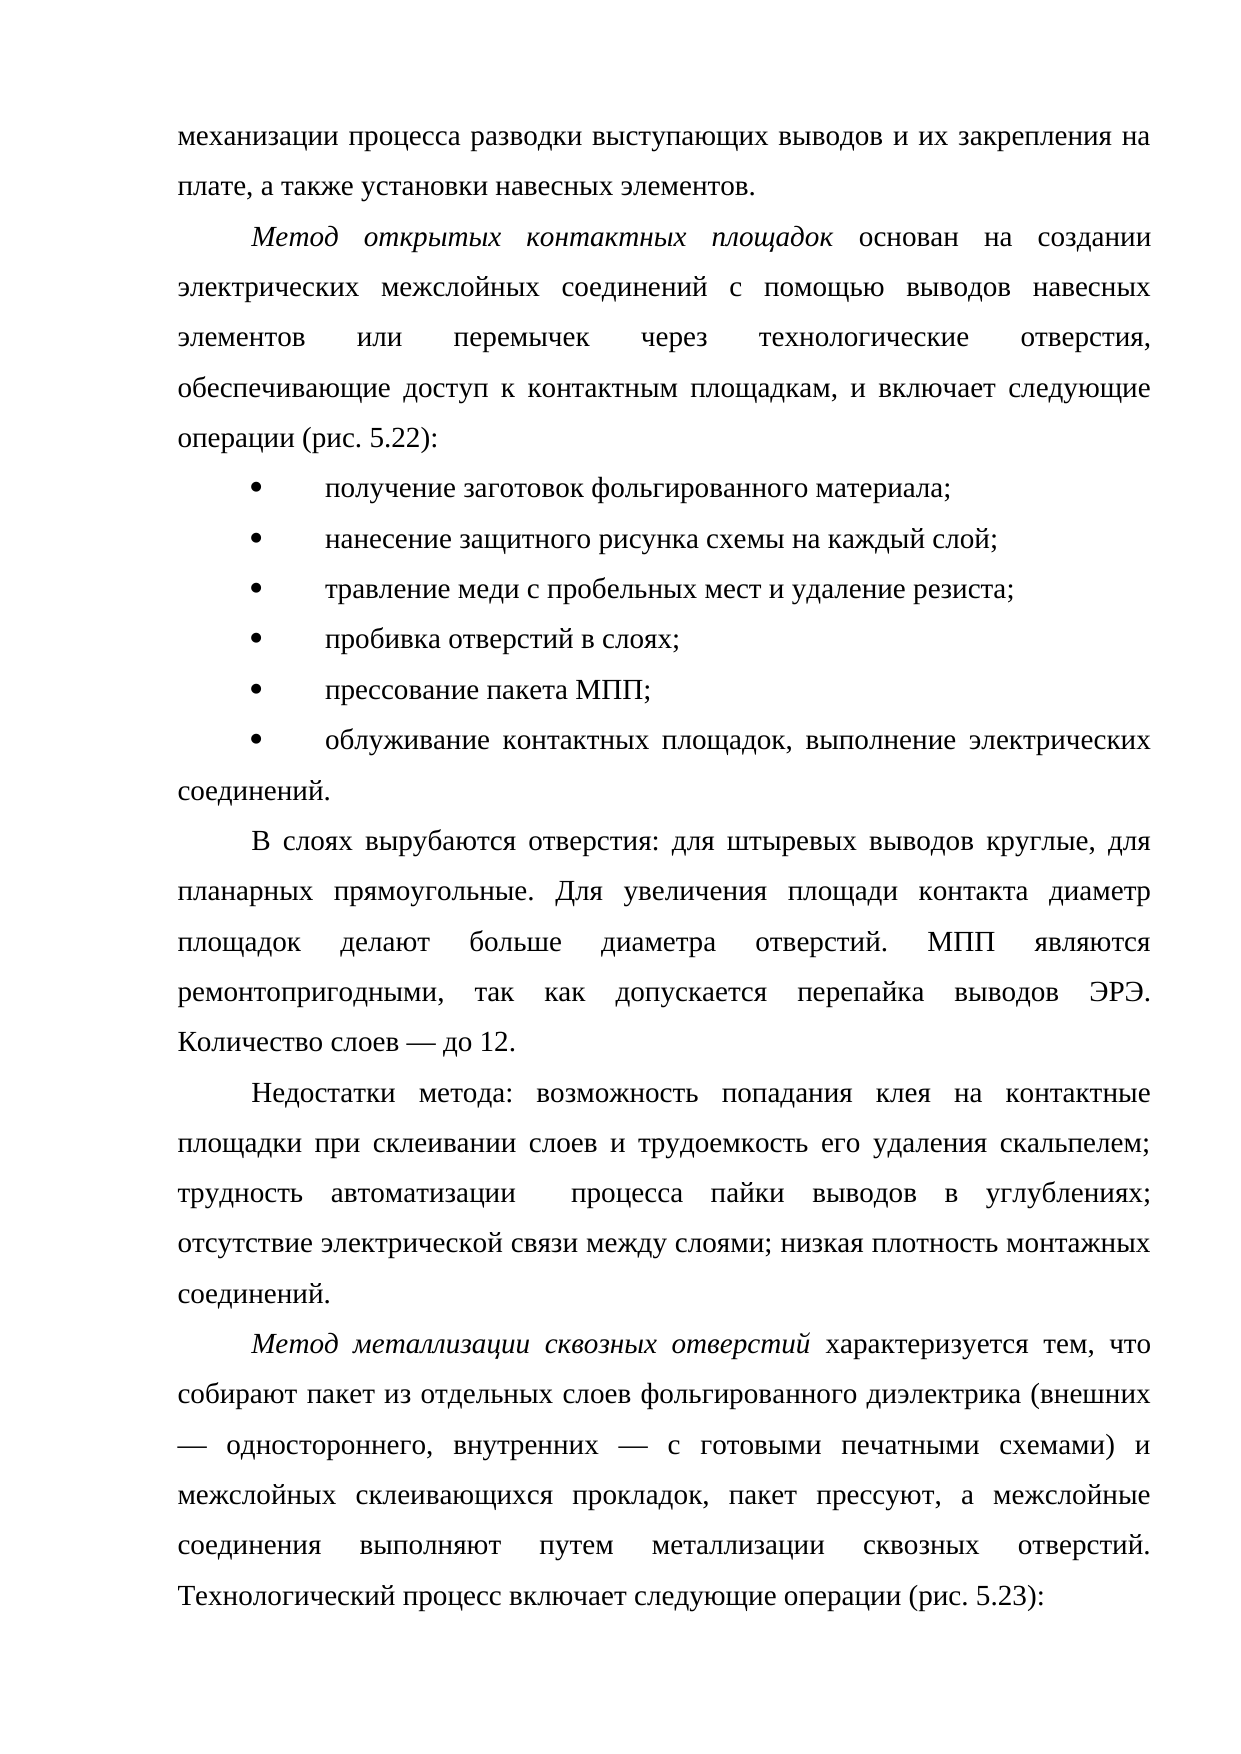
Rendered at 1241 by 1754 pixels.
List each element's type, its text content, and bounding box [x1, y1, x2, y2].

text В слоях вырубаются отверстия: для штыревых выводов круглые, для планарных прямоугольные. Для увеличения площади контакта диаметр площадок делают больше диаметра отверстий. МПП являются ремонтопригодными, так как допускается перепайка выводов ЭРЭ. Количество слоев — до 12. [177, 823, 1152, 1058]
text Недостатки метода: возможность попадания клея на контактные площадки при склеивании слоев и трудоемкость его удаления скальпелем; трудность автоматизации процесса пайки выводов в углублениях; отсутствие электрической связи между слоями; низкая плотность монтажных соединений. [177, 1075, 1152, 1309]
list нанесение защитного рисунка схемы на каждый слой; [177, 521, 1152, 554]
list травление меди с пробельных мест и удаление резиста; [177, 571, 1152, 605]
list облуживание контактных площадок, выполнение электрических соединений. [177, 722, 1152, 806]
list прессование пакета МПП; [177, 672, 1152, 706]
list пробивка отверстий в слоях; [177, 622, 1152, 655]
text Метод металлизации сквозных отверстий характеризуется тем, что собирают пакет из отдельных слоев фольгированного диэлектрика (внешних — одностороннего, внутренних — с готовыми печатными схемами) и межслойных склеивающихся прокладок, пакет прессуют, а межслойные соединения выполняют путем металлизации сквозных отверстий. Технологический процесс включает следующие операции (рис. 5.23): [177, 1326, 1152, 1611]
list получение заготовок фольгированного материала; [177, 470, 1152, 504]
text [177, 118, 1152, 202]
text Метод открытых контактных площадок основан на создании электрических межслойных соединений с помощью выводов навесных элементов или перемычек через технологические отверстия, обеспечивающие доступ к контактным площадкам, и включает следующие операции (рис. 5.22): [177, 219, 1152, 453]
